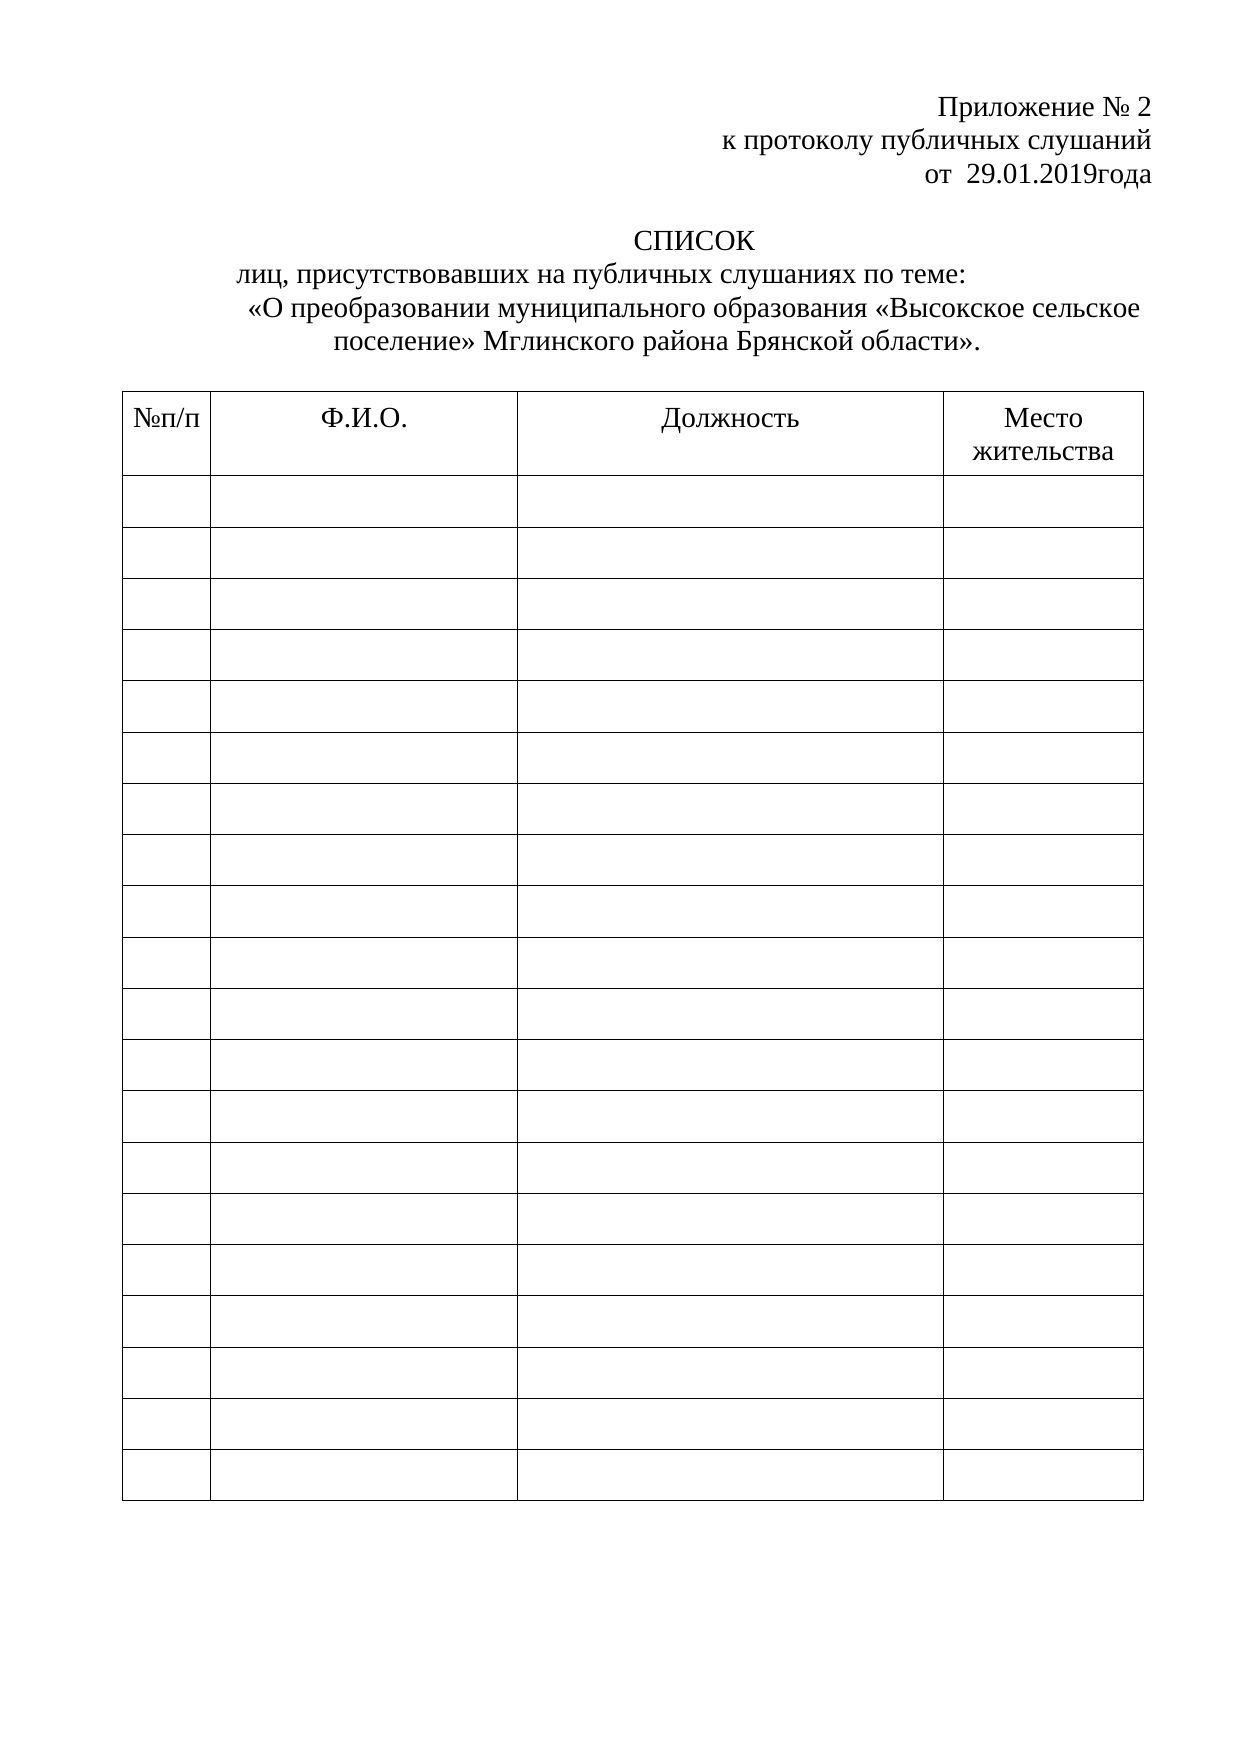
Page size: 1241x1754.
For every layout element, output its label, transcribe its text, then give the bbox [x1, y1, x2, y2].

table_cell [944, 835, 1143, 885]
table_cell [518, 1091, 943, 1142]
table_cell [944, 784, 1143, 834]
table_cell [944, 1450, 1143, 1500]
table_cell [123, 733, 210, 783]
table_cell [211, 1194, 517, 1244]
table_cell [211, 476, 517, 527]
table_cell [518, 528, 943, 578]
table_cell [123, 1348, 210, 1398]
table_cell [123, 835, 210, 885]
table_cell [123, 1091, 210, 1142]
table_cell [518, 886, 943, 937]
table_cell [123, 579, 210, 629]
table_cell [944, 938, 1143, 988]
table_cell [518, 733, 943, 783]
table_cell [123, 1040, 210, 1090]
table_cell [123, 1399, 210, 1449]
table_cell [518, 1399, 943, 1449]
table_cell [211, 579, 517, 629]
table_cell [123, 630, 210, 680]
table_cell [518, 784, 943, 834]
table_cell [211, 630, 517, 680]
text к протоколу публичных слушаний [162, 122, 1152, 156]
table_cell [123, 1245, 210, 1295]
table_cell [518, 1296, 943, 1347]
table_cell [518, 1040, 943, 1090]
table_cell [211, 733, 517, 783]
table_cell [944, 1194, 1143, 1244]
table_cell [944, 1348, 1143, 1398]
table_header Должность [518, 392, 943, 475]
table_cell [518, 938, 943, 988]
table_cell [211, 886, 517, 937]
table_cell [944, 1296, 1143, 1347]
table_cell [123, 784, 210, 834]
table_cell [518, 476, 943, 527]
table_cell [944, 989, 1143, 1039]
table_cell [211, 1040, 517, 1090]
table_cell [123, 528, 210, 578]
table_cell [944, 681, 1143, 732]
table_cell [123, 886, 210, 937]
table_header Ф.И.О. [211, 392, 517, 475]
table_cell [123, 989, 210, 1039]
table_cell [123, 476, 210, 527]
table_cell [211, 1245, 517, 1295]
text от 29.01.2019года [162, 156, 1152, 189]
table_cell [518, 681, 943, 732]
table_cell [518, 1194, 943, 1244]
table_cell [944, 1245, 1143, 1295]
table_cell [123, 1296, 210, 1347]
text Приложение № 2 [162, 89, 1152, 122]
table_cell [518, 989, 943, 1039]
table_header Место жительства [944, 392, 1143, 475]
table_cell [944, 579, 1143, 629]
table_header №п/п [123, 392, 210, 475]
table_cell [944, 1091, 1143, 1142]
table_cell [944, 733, 1143, 783]
table_cell [518, 579, 943, 629]
table_cell [123, 1450, 210, 1500]
table_cell [123, 938, 210, 988]
table_cell [518, 630, 943, 680]
table_cell [211, 1399, 517, 1449]
table_cell [944, 630, 1143, 680]
table_cell [211, 1348, 517, 1398]
table_cell [211, 528, 517, 578]
table_cell [518, 1450, 943, 1500]
table_cell [211, 784, 517, 834]
table_cell [944, 528, 1143, 578]
table_cell [211, 1143, 517, 1193]
table_cell [944, 476, 1143, 527]
table_cell [123, 1194, 210, 1244]
table_cell [211, 1091, 517, 1142]
table_cell [211, 938, 517, 988]
table_cell [211, 1296, 517, 1347]
table_cell [944, 1040, 1143, 1090]
table_cell [518, 1348, 943, 1398]
table_cell [211, 989, 517, 1039]
text «О преобразовании муниципального образования «Высокское сельское поселение» Мглинского района Брянской области». [162, 290, 1152, 357]
text лиц, присутствовавших на публичных слушаниях по теме: [162, 256, 1152, 290]
table_cell [944, 1399, 1143, 1449]
text СПИСОК [162, 223, 1152, 256]
table_cell [518, 835, 943, 885]
table_cell [211, 681, 517, 732]
table_cell [518, 1143, 943, 1193]
table_cell [518, 1245, 943, 1295]
table_cell [944, 1143, 1143, 1193]
table_cell [944, 886, 1143, 937]
table_cell [123, 681, 210, 732]
table_cell [211, 835, 517, 885]
table_cell [211, 1450, 517, 1500]
table_cell [123, 1143, 210, 1193]
